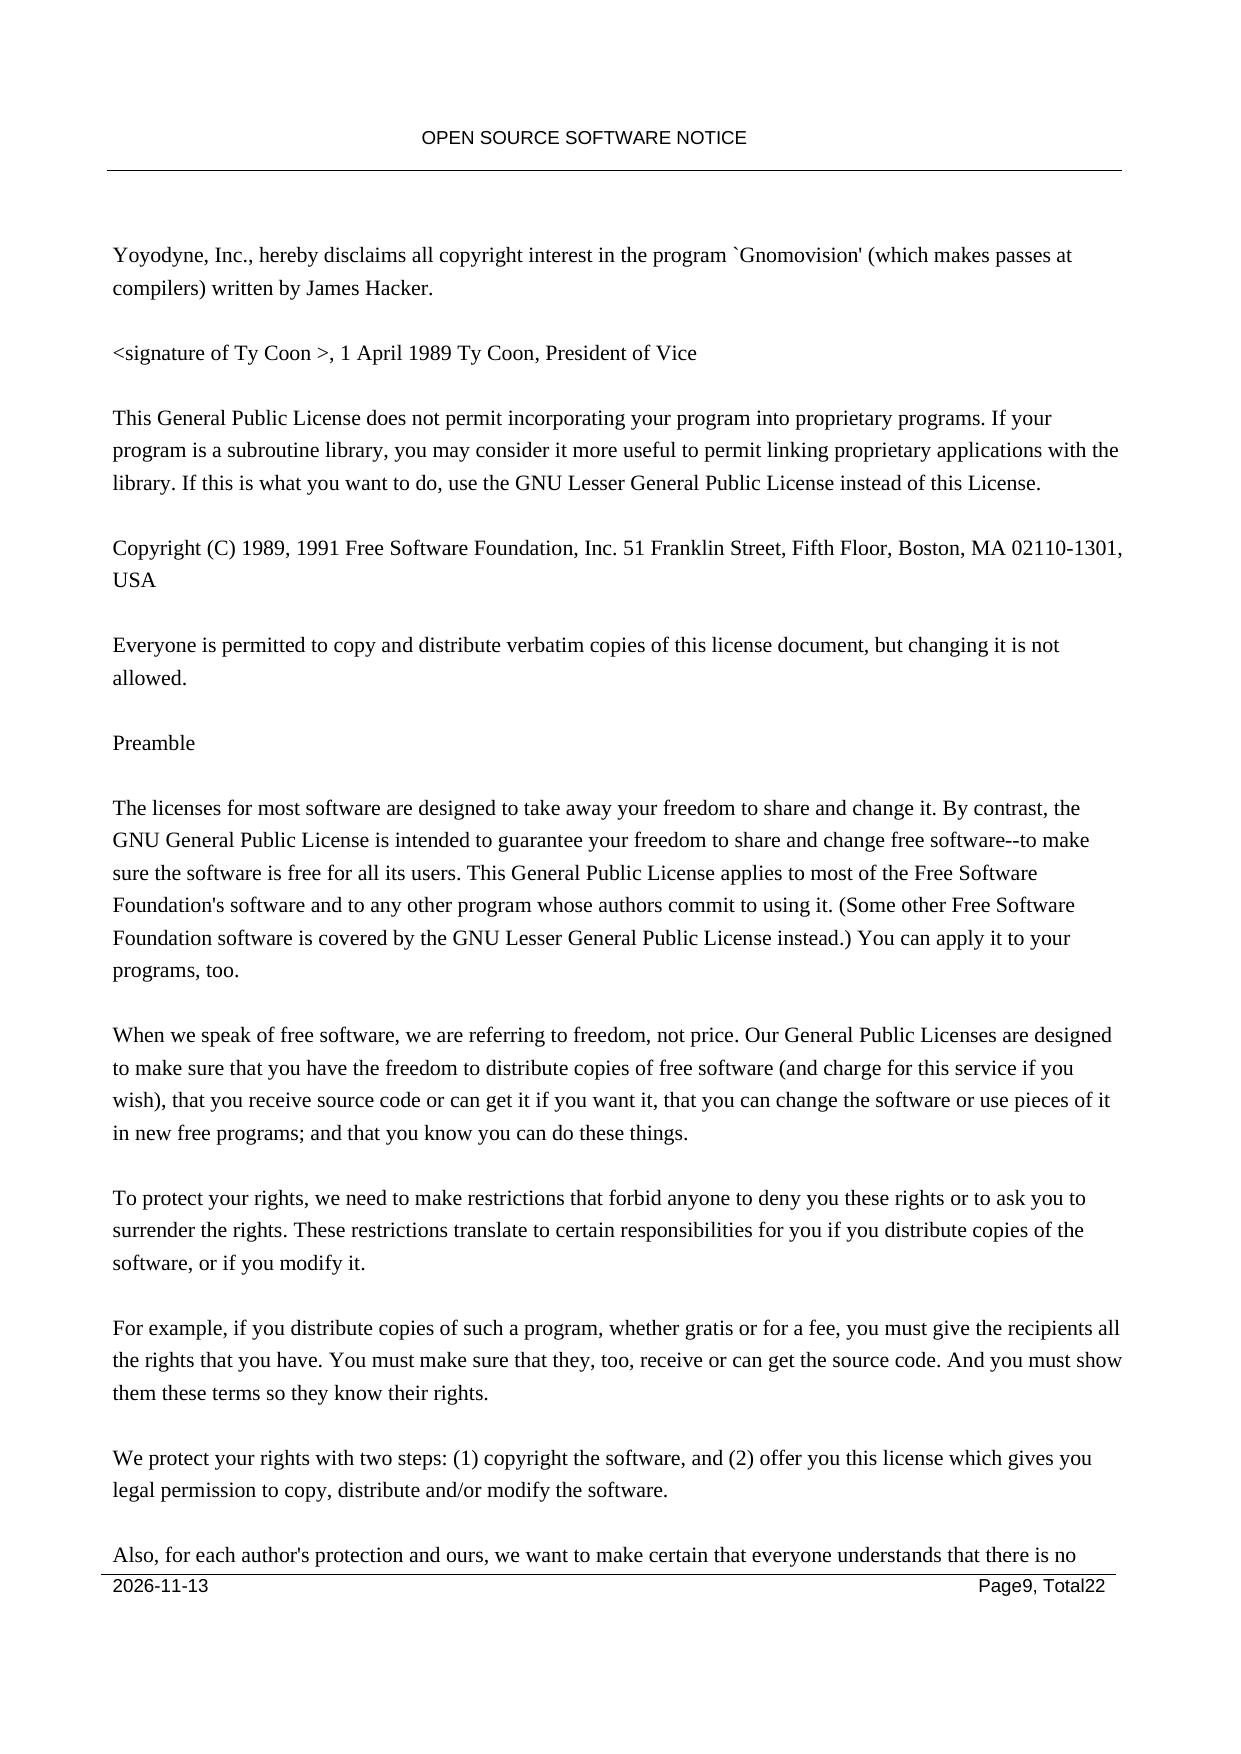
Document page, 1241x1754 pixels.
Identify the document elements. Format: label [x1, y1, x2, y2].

text [112, 206, 1128, 1571]
